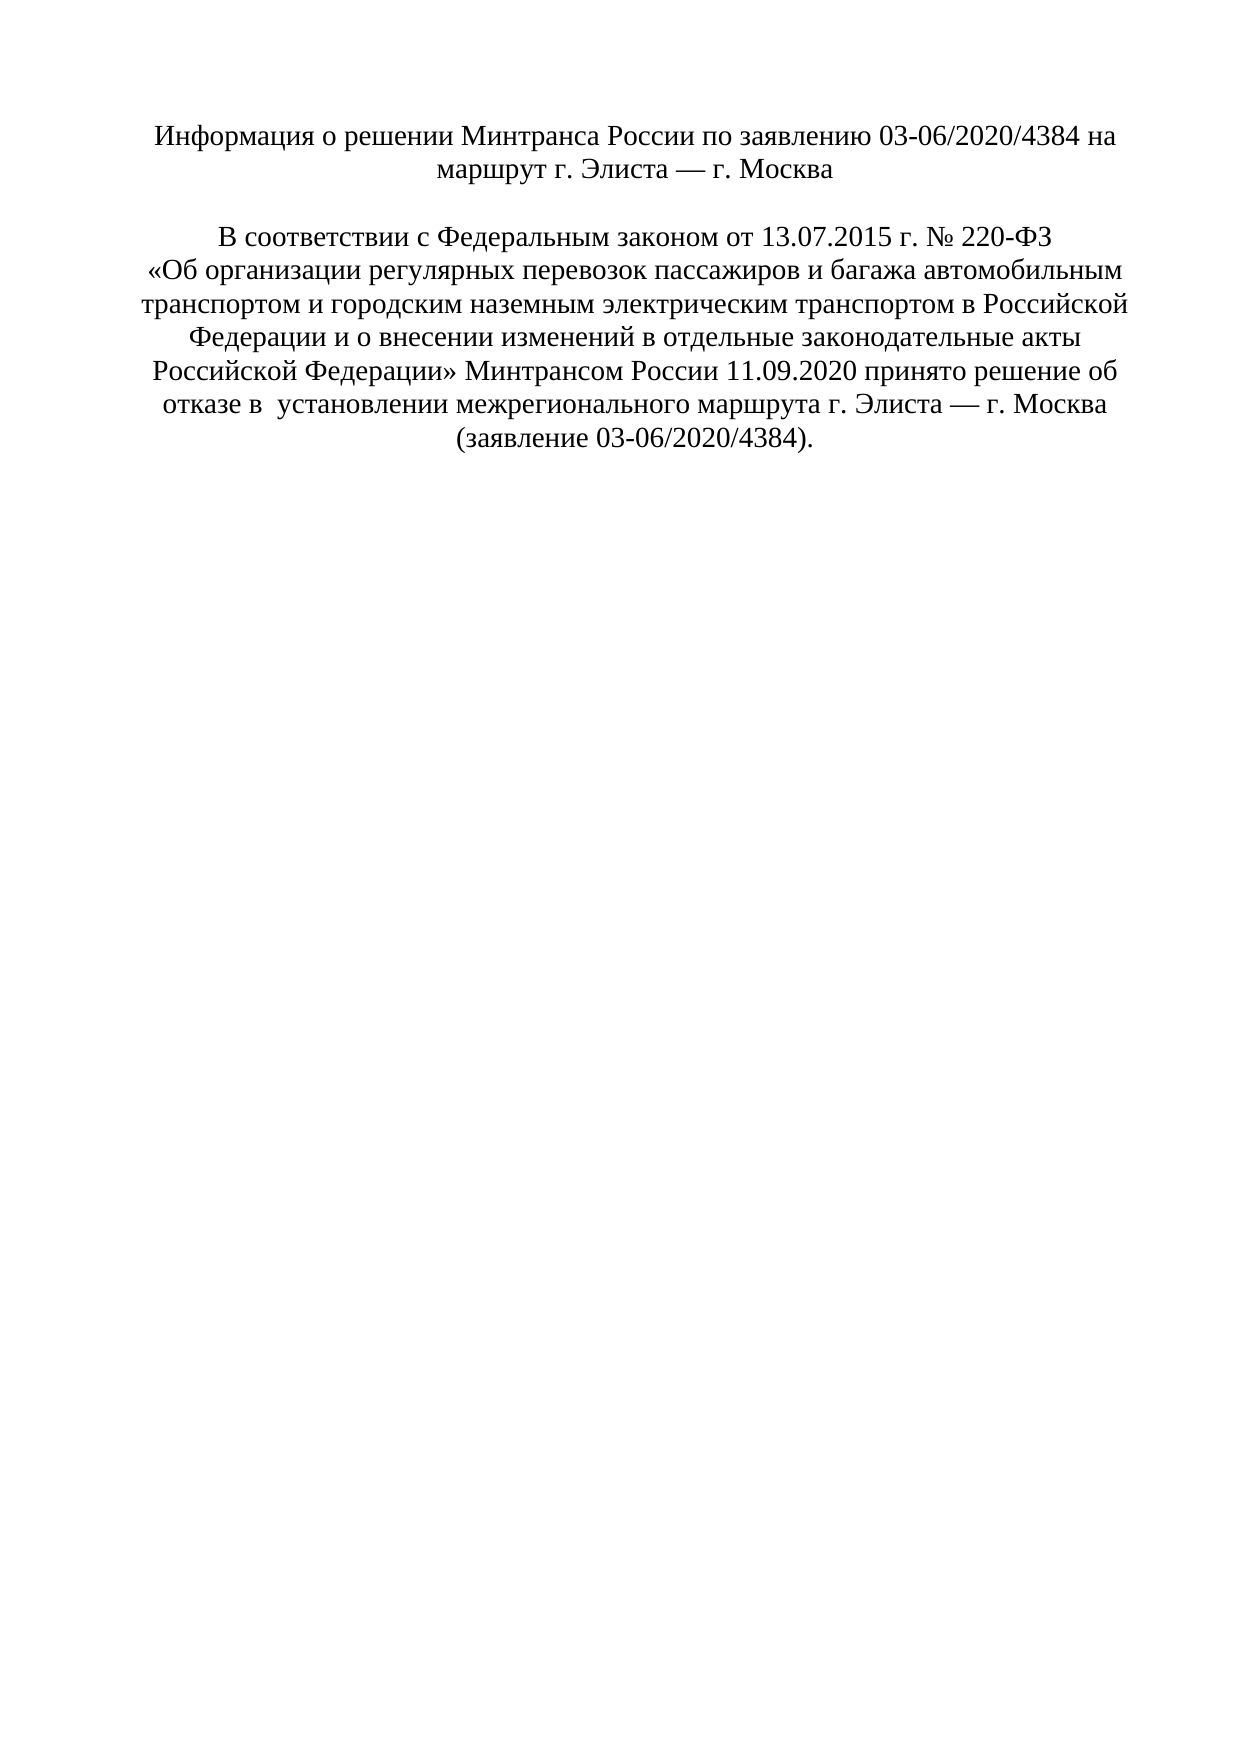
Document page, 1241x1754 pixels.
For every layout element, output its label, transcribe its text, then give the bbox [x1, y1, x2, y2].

text В соответствии с Федеральным законом от 13.07.2015 г. № 220-ФЗ «Об организации регулярных перевозок пассажиров и багажа автомобильным транспортом и городским наземным электрическим транспортом в Российской Федерации и о внесении изменений в отдельные законодательные акты Российской Федерации» Минтрансом России 11.09.2020 принято решение об отказе в установлении межрегионального маршрута г. Элиста — г. Москва (заявление 03-06/2020/4384). [118, 219, 1152, 453]
text Информация о решении Минтранса России по заявлению 03-06/2020/4384 на маршрут г. Элиста — г. Москва [118, 118, 1152, 185]
